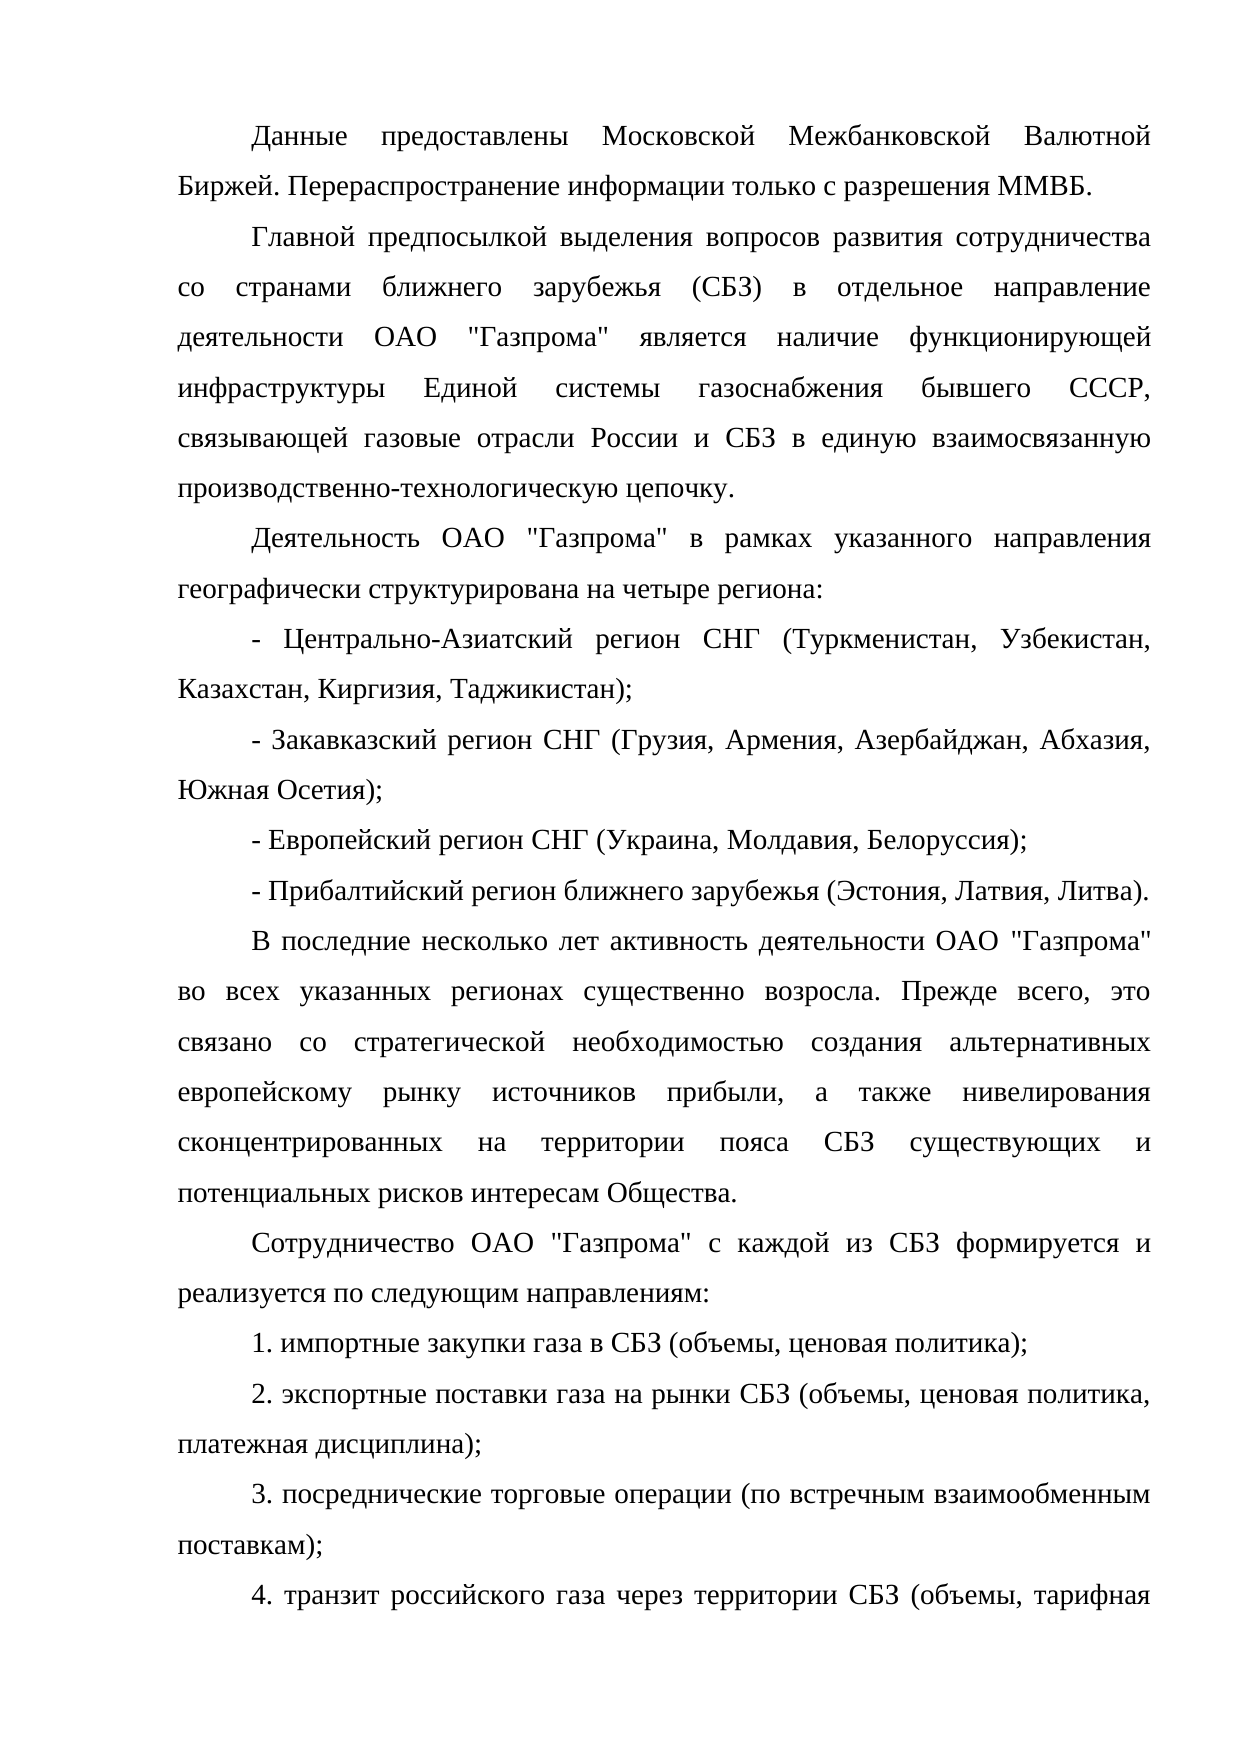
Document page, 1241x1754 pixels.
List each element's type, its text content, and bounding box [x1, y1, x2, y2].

text Деятельность ОАО "Газпрома" в рамках указанного направления географически структурирована на четыре региона: [177, 521, 1152, 604]
text Данные предоставлены Московской Межбанковской Валютной Биржей. Перераспространение информации только с разрешения ММВБ. [177, 118, 1152, 202]
text - Центрально-Азиатский регион СНГ (Туркменистан, Узбекистан, Казахстан, Киргизия, Таджикистан); [177, 621, 1152, 705]
text Главной предпосылкой выделения вопросов развития сотрудничества со странами ближнего зарубежья (СБЗ) в отдельное направление деятельности ОАО "Газпрома" является наличие функционирующей инфраструктуры Единой системы газоснабжения бывшего СССР, связывающей газовые отрасли России и СБЗ в единую взаимосвязанную производственно-технологическую цепочку. [177, 219, 1152, 504]
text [177, 1577, 1152, 1611]
text - Европейский регион СНГ (Украина, Молдавия, Белоруссия); [177, 822, 1152, 856]
text Сотрудничество ОАО "Газпрома" с каждой из СБЗ формируется и реализуется по следующим направлениям: [177, 1225, 1152, 1309]
text В последние несколько лет активность деятельности ОАО "Газпрома" во всех указанных регионах существенно возросла. Прежде всего, это связано со стратегической необходимостью создания альтернативных европейскому рынку источников прибыли, а также нивелирования сконцентрированных на территории пояса СБЗ существующих и потенциальных рисков интересам Общества. [177, 923, 1152, 1208]
text 2. экспортные поставки газа на рынки СБЗ (объемы, ценовая политика, платежная дисциплина); [177, 1376, 1152, 1460]
text - Прибалтийский регион ближнего зарубежья (Эстония, Латвия, Литва). [177, 873, 1152, 906]
text - Закавказский регион СНГ (Грузия, Армения, Азербайджан, Абхазия, Южная Осетия); [177, 722, 1152, 806]
text 1. импортные закупки газа в СБЗ (объемы, ценовая политика); [177, 1326, 1152, 1359]
text 3. посреднические торговые операции (по встречным взаимообменным поставкам); [177, 1477, 1152, 1560]
